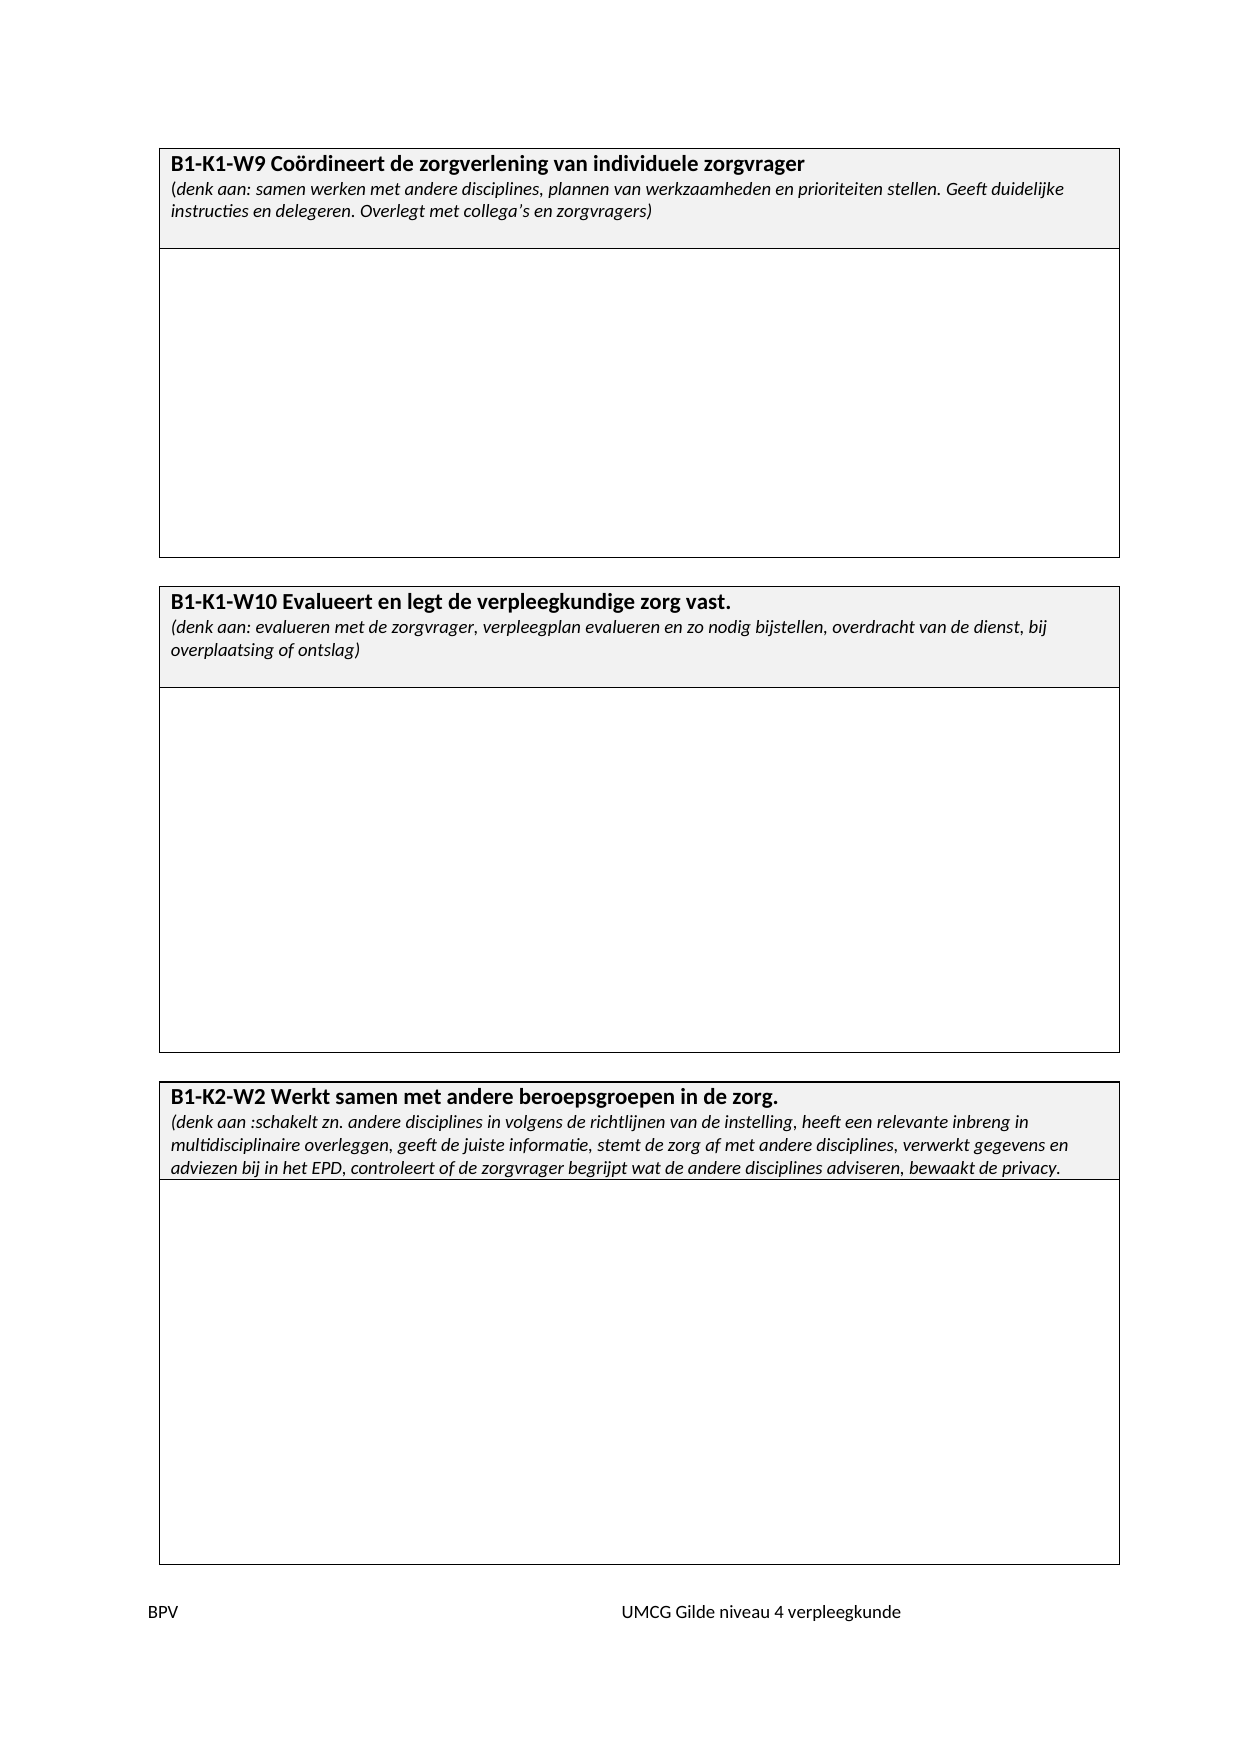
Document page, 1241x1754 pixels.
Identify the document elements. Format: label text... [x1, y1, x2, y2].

table_cell [160, 688, 1119, 1052]
table_header B1-K1-W10 Evalueert en legt de verpleegkundige zorg vast. (denk aan: evalueren met de zorgvrager, verpleegplan evalueren en zo nodig bijstellen, overdracht van de dienst, bij overplaatsing of ontslag) [160, 587, 1119, 687]
table_cell [160, 249, 1119, 557]
table_header B1-K1-W9 Coördineert de zorgverlening van individuele zorgvrager (denk aan: samen werken met andere disciplines, plannen van werkzaamheden en prioriteiten stellen. Geeft duidelijke instructies en delegeren. Overlegt met collega’s en zorgvragers) [160, 149, 1119, 248]
table_cell [160, 1180, 1119, 1563]
table_header B1-K2-W2 Werkt samen met andere beroepsgroepen in de zorg. (denk aan :schakelt zn. andere disciplines in volgens de richtlijnen van de instelling, heeft een relevante inbreng in multidisciplinaire overleggen, geeft de juiste informatie, stemt de zorg af met andere disciplines, verwerkt gegevens en adviezen bij in het EPD, controleert of de zorgvrager begrijpt wat de andere disciplines adviseren, bewaakt de privacy. [160, 1083, 1119, 1179]
